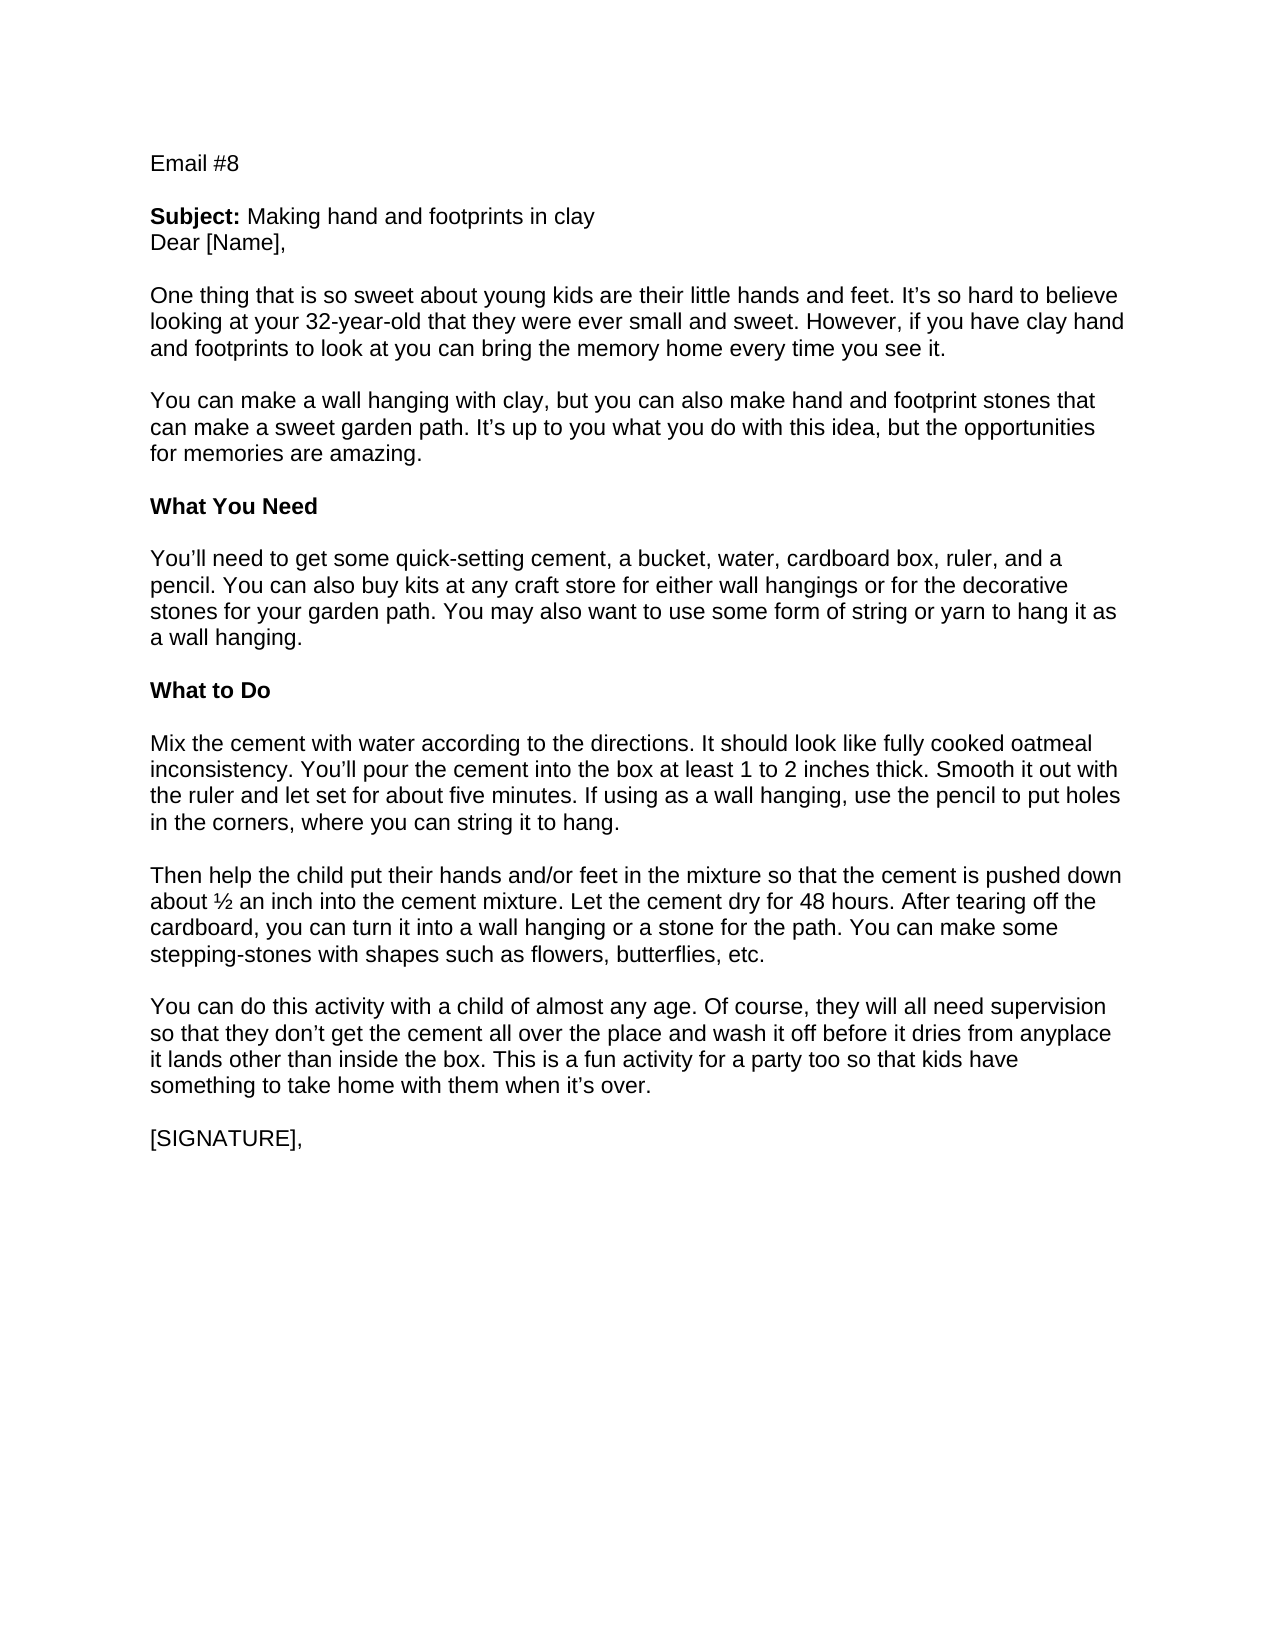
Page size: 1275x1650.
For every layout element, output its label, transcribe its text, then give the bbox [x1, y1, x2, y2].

text What to Do [150, 677, 1125, 703]
text [SIGNATURE], [150, 1125, 1125, 1151]
text What You Need [150, 493, 1125, 519]
text You can do this activity with a child of almost any age. Of course, they will all need supervision so that they don’t get the cement all over the place and wash it off before it dries from anyplace it lands other than inside the box. This is a fun activity for a party too so that kids have something to take home with them when it’s over. [150, 993, 1125, 1099]
text Dear [Name], [150, 229, 1125, 255]
text Subject: Making hand and footprints in clay [150, 203, 1125, 229]
text You can make a wall hanging with clay, but you can also make hand and footprint stones that can make a sweet garden path. It’s up to you what you do with this idea, but the opportunities for memories are amazing. [150, 387, 1125, 466]
text Email #8 [150, 150, 1125, 176]
text Mix the cement with water according to the directions. It should look like fully cooked oatmeal inconsistency. You’ll pour the cement into the box at least 1 to 2 inches thick. Smooth it out with the ruler and let set for about five minutes. If using as a wall hanging, use the pencil to put holes in the corners, where you can string it to hang. [150, 730, 1125, 835]
text One thing that is so sweet about young kids are their little hands and feet. It’s so hard to believe looking at your 32-year-old that they were ever small and sweet. However, if you have clay hand and footprints to look at you can bring the memory home every time you see it. [150, 282, 1125, 361]
text Then help the child put their hands and/or feet in the mixture so that the cement is pushed down about ½ an inch into the cement mixture. Let the cement dry for 48 hours. After tearing off the cardboard, you can turn it into a wall hanging or a stone for the path. You can make some stepping-stones with shapes such as flowers, butterflies, etc. [150, 862, 1125, 967]
text You’ll need to get some quick-setting cement, a bucket, water, cardboard box, ruler, and a pencil. You can also buy kits at any craft store for either wall hangings or for the decorative stones for your garden path. You may also want to use some form of string or yarn to hang it as a wall hanging. [150, 545, 1125, 651]
